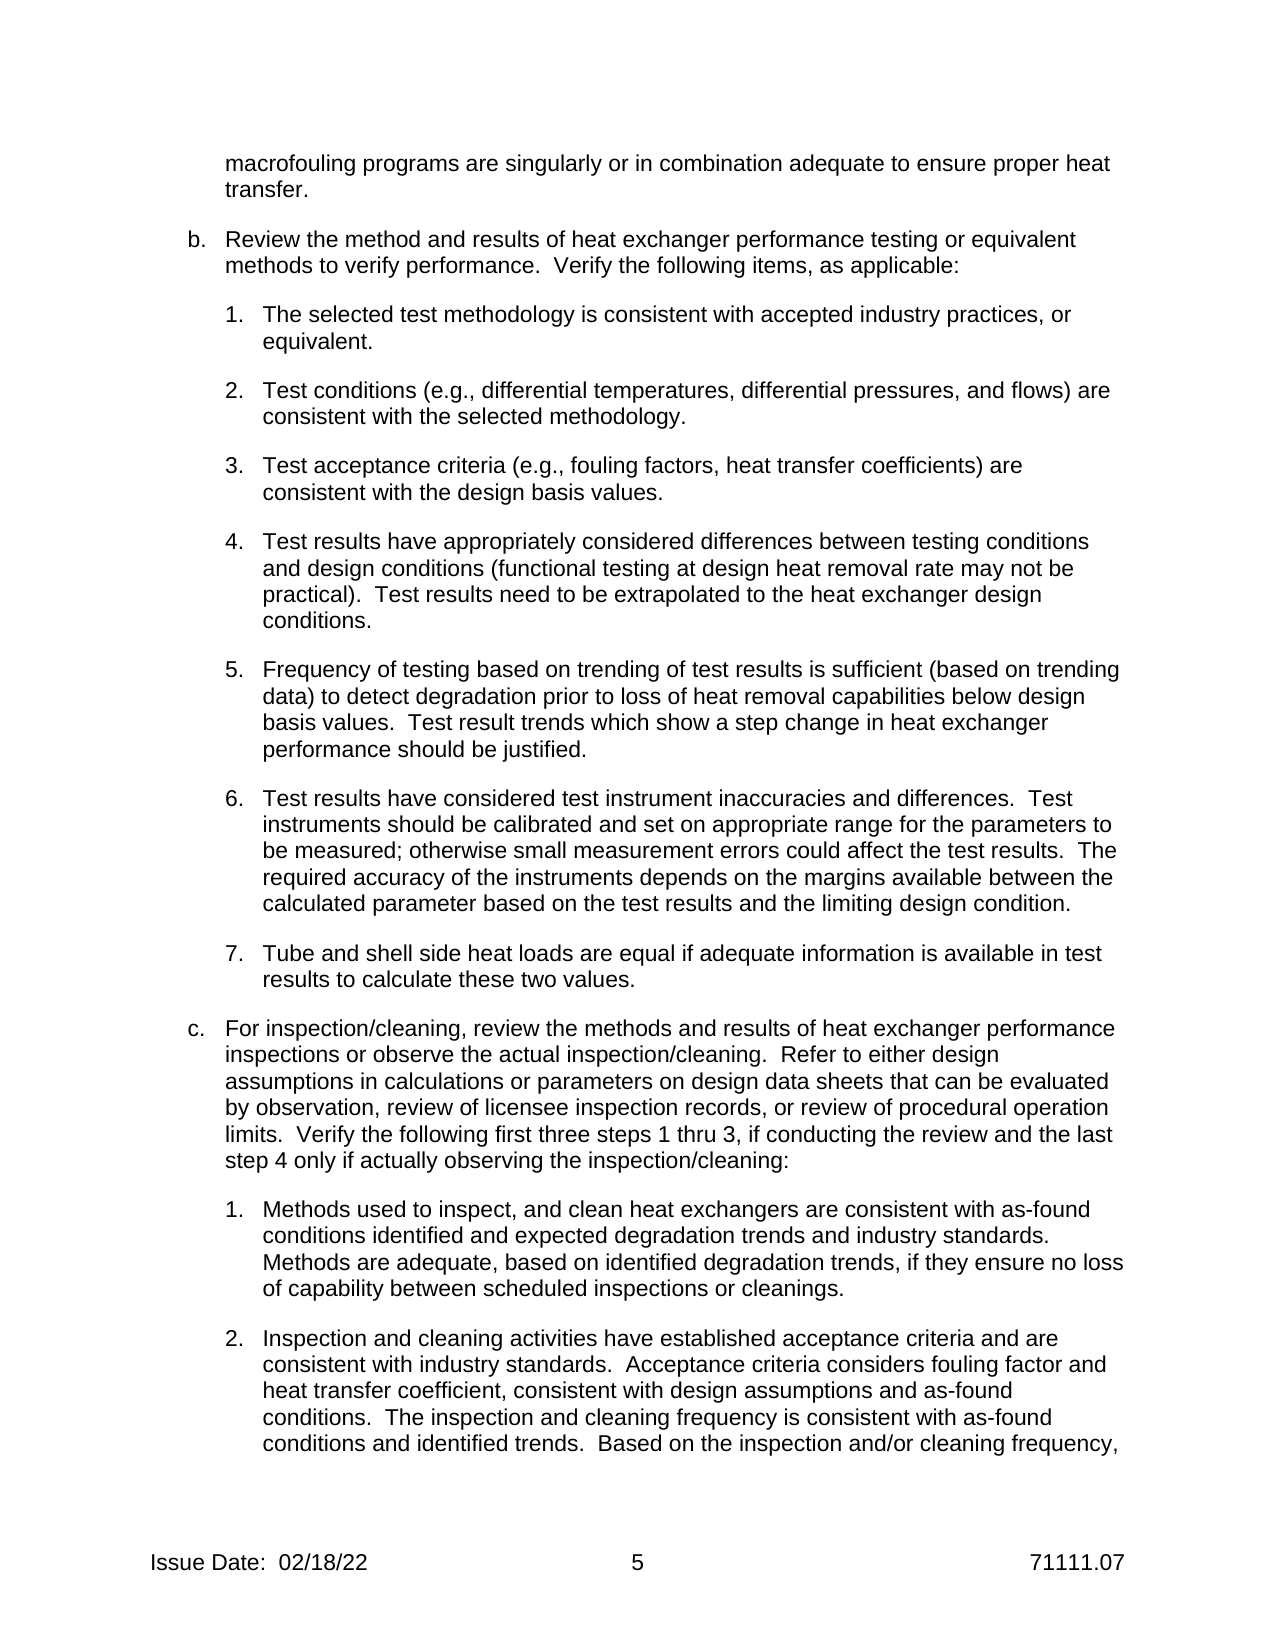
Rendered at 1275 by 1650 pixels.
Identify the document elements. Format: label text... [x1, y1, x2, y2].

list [225, 1324, 1125, 1456]
list Test results have appropriately considered differences between testing conditions and design conditions (functional testing at design heat removal rate may not be practical). Test results need to be extrapolated to the heat exchanger design conditions. [225, 528, 1125, 633]
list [187, 150, 1125, 203]
list Test acceptance criteria (e.g., fouling factors, heat transfer coefficients) are consistent with the design basis values. [225, 452, 1125, 505]
list Test conditions (e.g., differential temperatures, differential pressures, and flows) are consistent with the selected methodology. [225, 377, 1125, 429]
list Methods used to inspect, and clean heat exchangers are consistent with as-found conditions identified and expected degradation trends and industry standards. Methods are adequate, based on identified degradation trends, if they ensure no loss of capability between scheduled inspections or cleanings. [225, 1196, 1125, 1302]
list For inspection/cleaning, review the methods and results of heat exchanger performance inspections or observe the actual inspection/cleaning. Refer to either design assumptions in calculations or parameters on design data sheets that can be evaluated by observation, review of licensee inspection records, or review of procedural operation limits. Verify the following first three steps 1 thru 3, if conducting the review and the last step 4 only if actually observing the inspection/cleaning: [187, 1015, 1125, 1173]
list The selected test methodology is consistent with accepted industry practices, or equivalent. [225, 301, 1125, 354]
list Test results have considered test instrument inaccuracies and differences. Test instruments should be calibrated and set on appropriate range for the parameters to be measured; otherwise small measurement errors could affect the test results. The required accuracy of the instruments depends on the margins available between the calculated parameter based on the test results and the limiting design condition. [225, 785, 1125, 917]
list Frequency of testing based on trending of test results is sufficient (based on trending data) to detect degradation prior to loss of heat removal capabilities below design basis values. Test result trends which show a step change in heat exchanger performance should be justified. [225, 656, 1125, 762]
list Tube and shell side heat loads are equal if adequate information is available in test results to calculate these two values. [225, 939, 1125, 992]
list Review the method and results of heat exchanger performance testing or equivalent methods to verify performance. Verify the following items, as applicable: [187, 226, 1125, 278]
